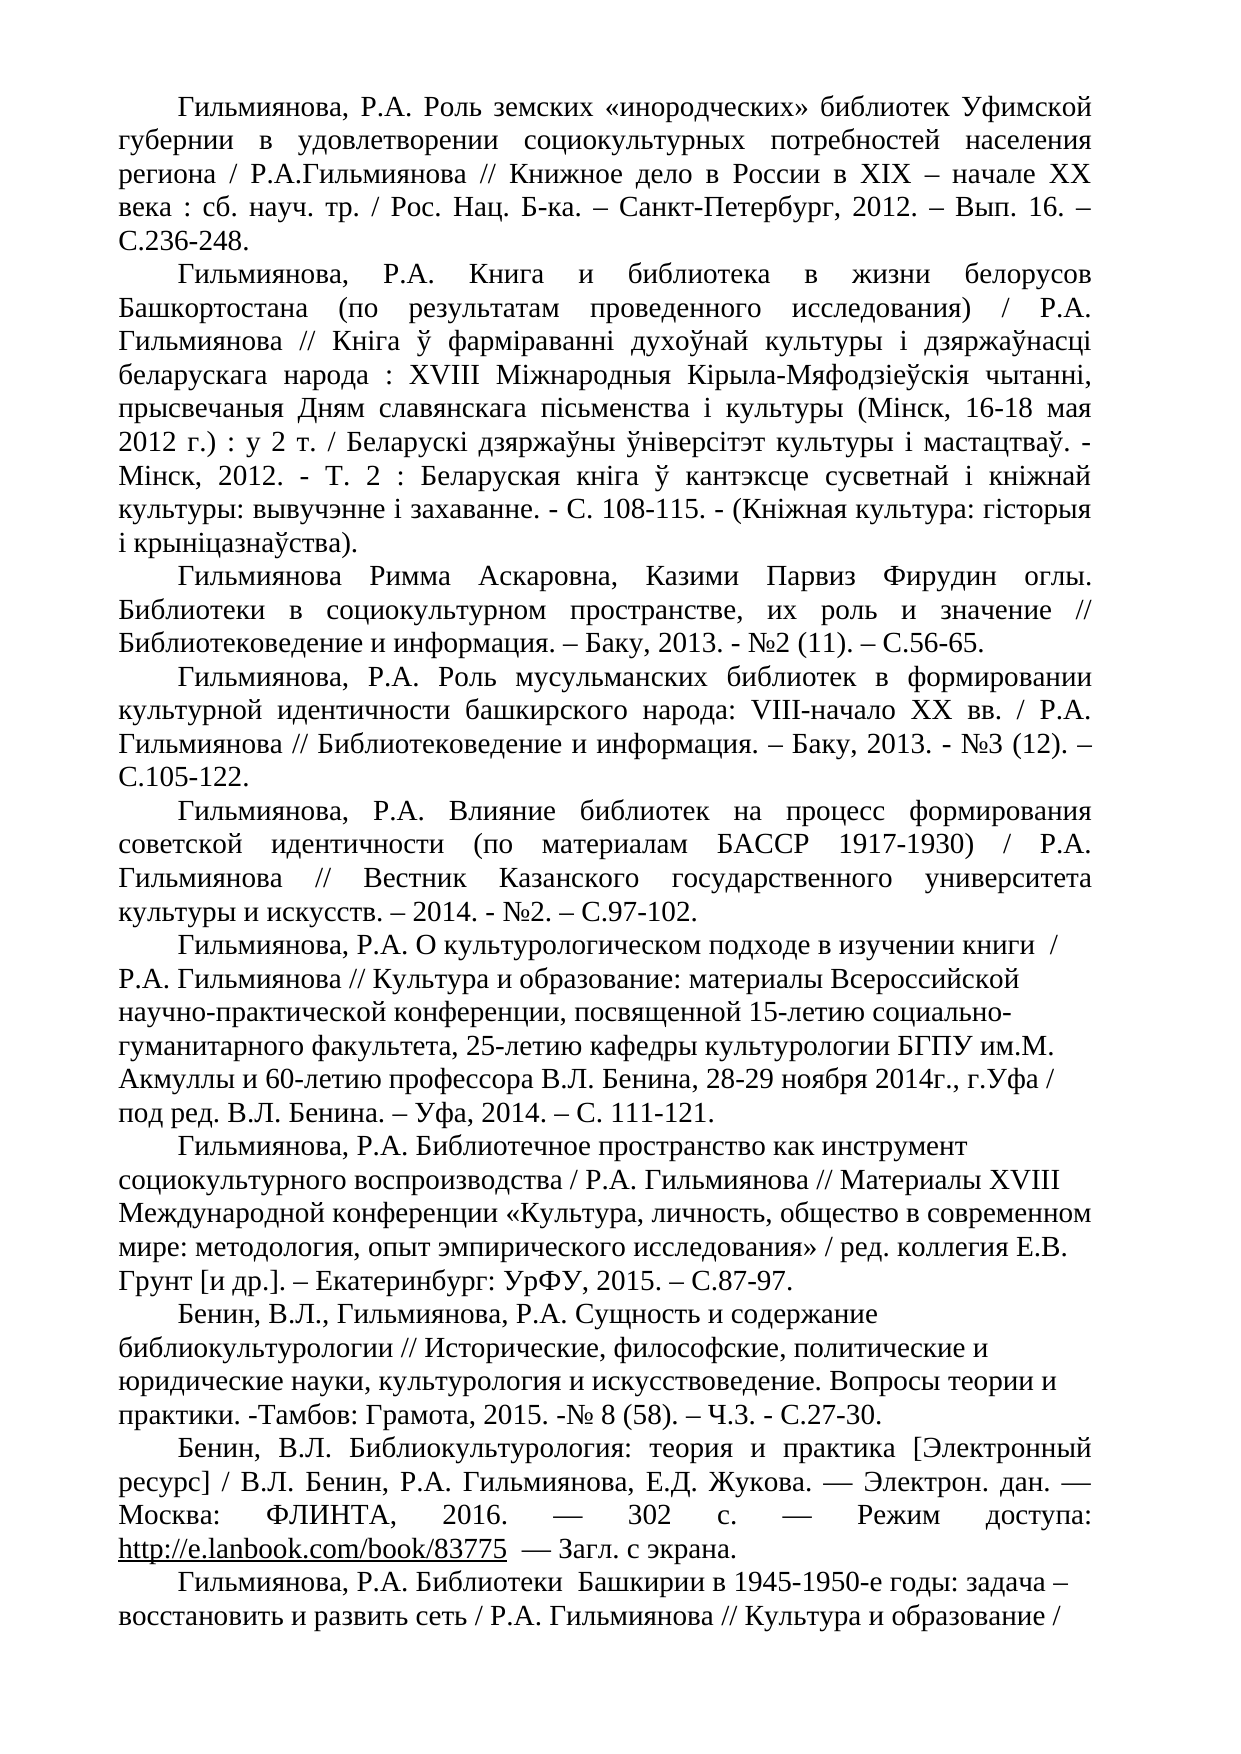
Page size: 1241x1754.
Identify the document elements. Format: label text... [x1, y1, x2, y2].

text Гильмиянова, Р.А. Влияние библиотек на процесс формирования советской идентичности (по материалам БАССР 1917-1930) / Р.А. Гильмиянова // Вестник Казанского государственного университета культуры и искусств. – 2014. - №2. – С.97-102. [118, 793, 1093, 927]
text Гильмиянова Римма Аскаровнa, Казими Парвиз Фирудин оглы. Библиотеки в социокультурном пространстве, их роль и значение // Библиотековедение и информация. – Баку, 2013. - №2 (11). – С.56-65. [118, 558, 1093, 659]
text Бенин, В.Л., Гильмиянова, Р.А. Сущность и содержание библиокультурологии // Исторические, философские, политические и юридические науки, культурология и искусствоведение. Вопросы теории и практики. -Тамбов: Грамота, 2015. -№ 8 (58). – Ч.3. - С.27-30. [118, 1296, 1093, 1430]
text Гильмиянова, Р.А. Книга и библиотека в жизни белорусов Башкортостана (по результатам проведенного исследования) / Р.А. Гильмиянова // Кніга ў фарміраванні духоўнай культуры і дзяржаўнасці беларускага народа : XVIII Міжнародныя Кірыла-Мяфодзіеўскія чытанні, прысвечаныя Дням славянскага пісьменства і культуры (Мінск, 16-18 мая 2012 г.) : у 2 т. / Беларускі дзяржаўны ўніверсітэт культуры і мастацтваў. - Мінск, 2012. - Т. 2 : Беларуская кніга ў кантэксце сусветнай і кніжнай культуры: вывучэнне і захаванне. - С. 108-115. - (Кніжная культура: гісторыя і крыніцазнаўства). [118, 256, 1093, 558]
text Гильмиянова, Р.А. Библиотечное пространство как инструмент социокультурного воспроизводства / Р.А. Гильмиянова // Материалы XVIII Международной конференции «Культура, личность, общество в современном мире: методология, опыт эмпирического исследования» / ред. коллегия Е.В. Грунт [и др.]. – Екатеринбург: УрФУ, 2015. – С.87-97. [118, 1128, 1093, 1296]
text Гильмиянова, Р.А. О культурологическом подходе в изучении книги / Р.А. Гильмиянова // Культура и образование: материалы Всероссийской научно-практической конференции, посвященной 15-летию социально-гуманитарного факультета, 25-летию кафедры культурологии БГПУ им.М. Акмуллы и 60-летию профессора В.Л. Бенина, 28-29 ноября 2014г., г.Уфа / под ред. В.Л. Бенина. – Уфа, 2014. – С. 111-121. [118, 927, 1093, 1128]
text Гильмиянова, Р.А. Роль мусульманских библиотек в формировании культурной идентичности башкирского народа: VIII-начало ХХ вв. / Р.А. Гильмиянова // Библиотековедение и информация. – Баку, 2013. - №3 (12). – С.105-122. [118, 659, 1093, 793]
text Бенин, В.Л. Библиокультурология: теория и практика [Электронный ресурс] / В.Л. Бенин, Р.А. Гильмиянова, Е.Д. Жукова. — Электрон. дан. — Москва: ФЛИНТА, 2016. — 302 с. — Режим доступа: http://e.lanbook.com/book/83775 — Загл. с экрана. [118, 1430, 1093, 1564]
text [118, 1564, 1093, 1632]
text Гильмиянова, Р.А. Роль земских «инородческих» библиотек Уфимской губернии в удовлетворении социокультурных потребностей населения региона / Р.А.Гильмиянова // Книжное дело в России в XIX – начале ХХ века : сб. науч. тр. / Рос. Нац. Б-ка. – Санкт-Петербург, 2012. – Вып. 16. – С.236-248. [118, 89, 1093, 256]
